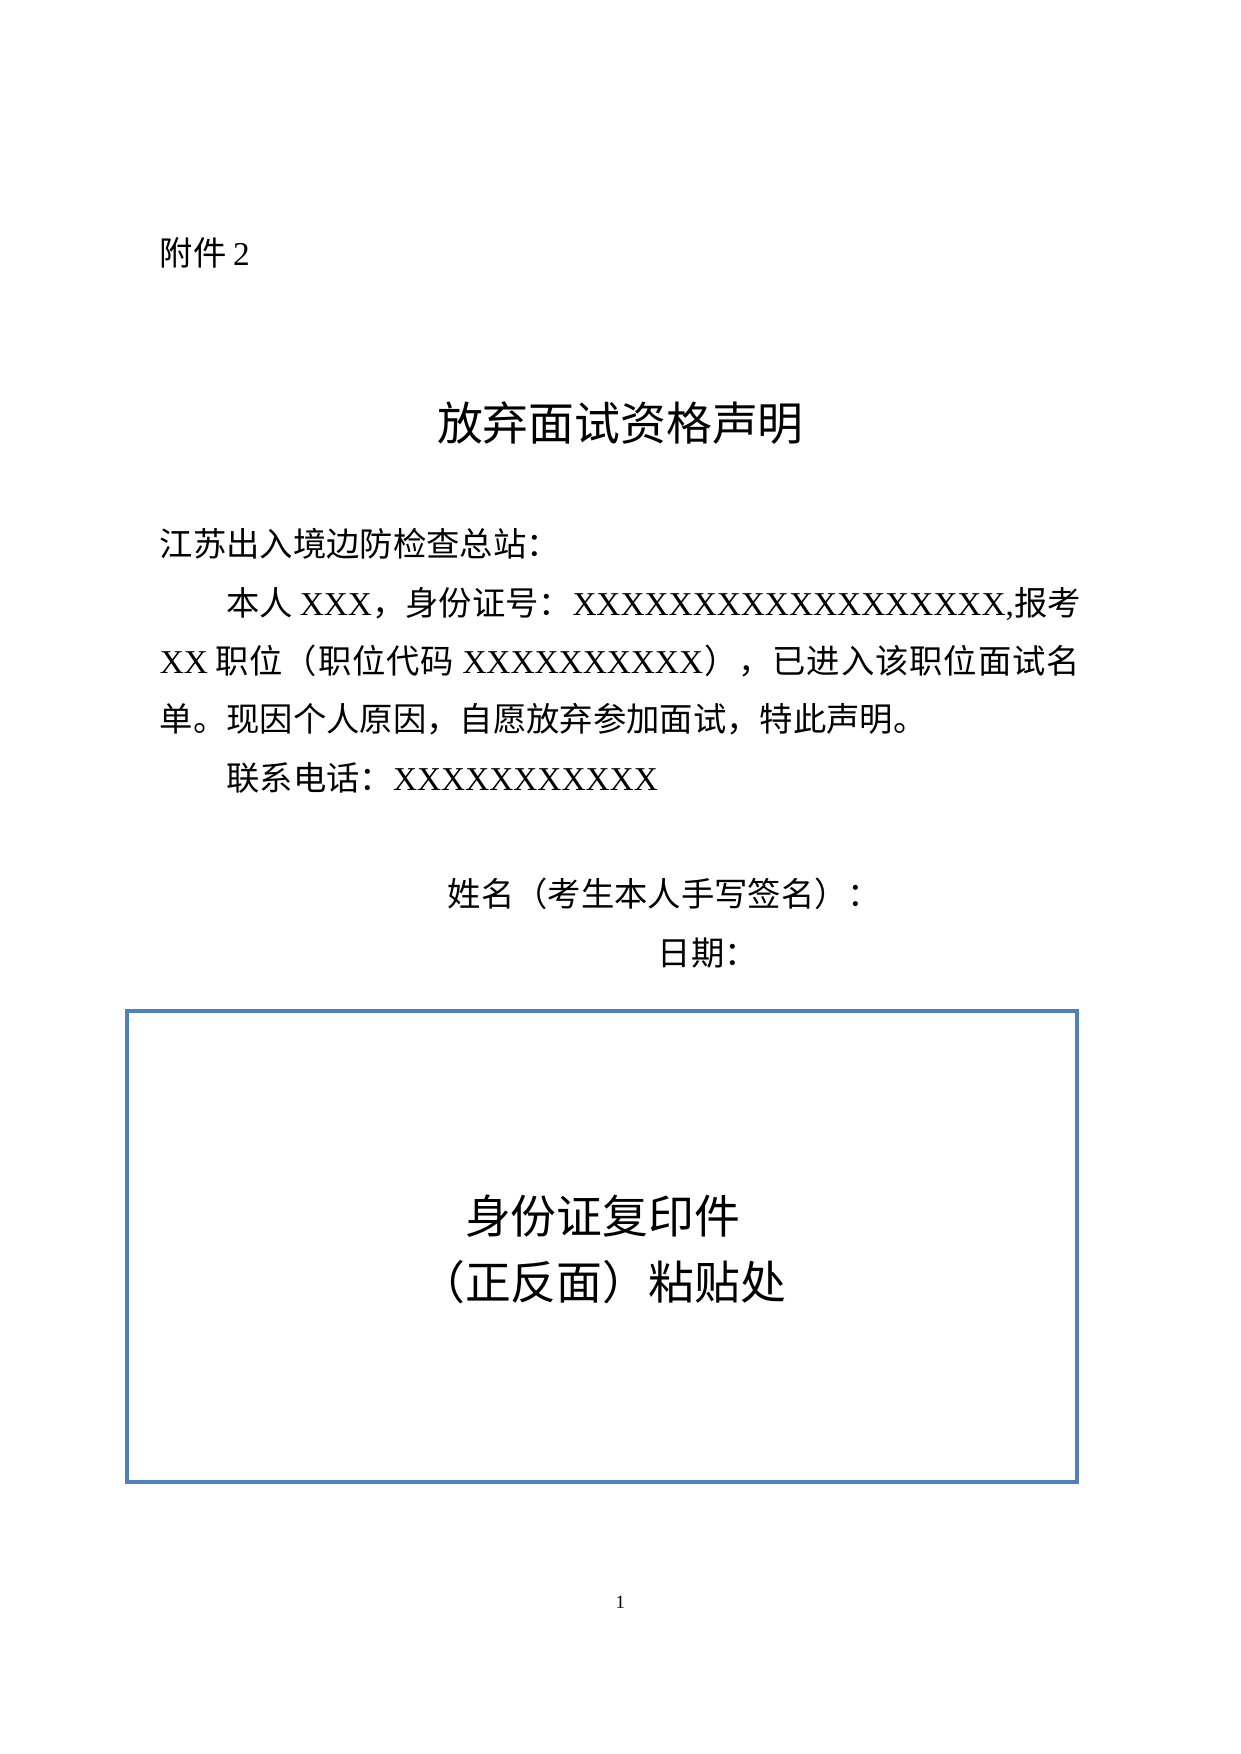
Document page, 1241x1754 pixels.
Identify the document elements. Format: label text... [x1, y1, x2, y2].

text 江苏出入境边防检查总站： [159, 510, 1081, 568]
text 附件2 [159, 218, 1081, 277]
text 放弃面试资格声明 [159, 393, 1081, 452]
text 日期： [159, 918, 947, 977]
text 联系电话：XXXXXXXXXXX [159, 743, 1081, 802]
text 姓名（考生本人手写签名）： [159, 860, 881, 918]
text 本人XXX，身份证号：XXXXXXXXXXXXXXXXXX,报考XX职位（职位代码XXXXXXXXXX），已进入该职位面试名单。现因个人原因，自愿放弃参加面试，特此声明。 [159, 568, 1081, 743]
